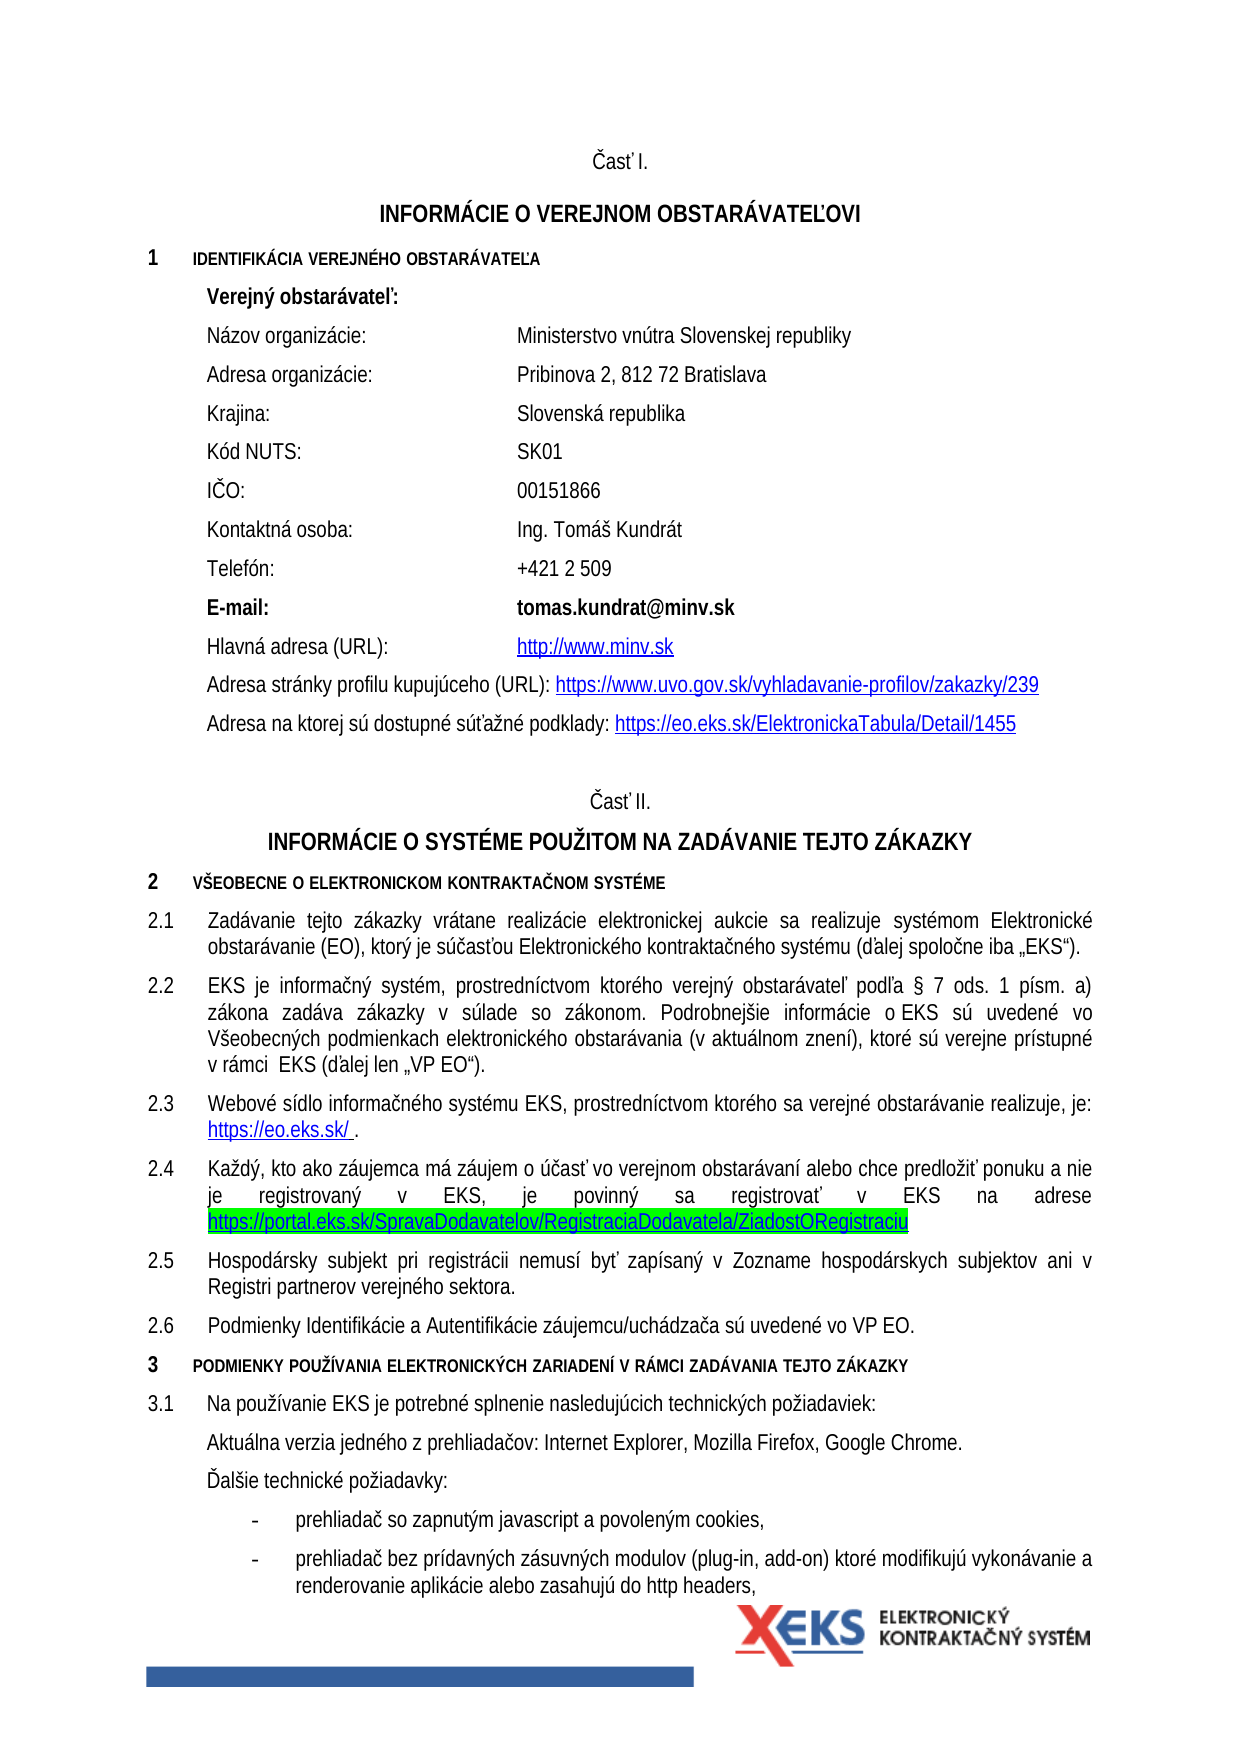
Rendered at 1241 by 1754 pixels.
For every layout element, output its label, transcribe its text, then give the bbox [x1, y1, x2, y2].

text Ďalšie technické požiadavky: [207, 1467, 1093, 1494]
text Adresa stránky profilu kupujúceho (URL): https://www.uvo.gov.sk/vyhladavanie-profilov/zakazky/239 [129, 671, 1093, 698]
text Časť II. [148, 788, 1093, 814]
list identifikácia verejného obstarávateľa [148, 244, 1093, 270]
text Telefón: +421 2 509 [207, 555, 1093, 581]
list Podmienky Identifikácie a Autentifikácie záujemcu/uchádzača sú uvedené vo VP EO. [148, 1312, 1093, 1338]
text Verejný obstarávateľ: [207, 283, 1093, 309]
list EKS je informačný systém, prostredníctvom ktorého verejný obstarávateľ podľa § 7 ods. 1 písm. a) zákona zadáva zákazky v súlade so zákonom. Podrobnejšie informácie o EKS sú uvedené vo Všeobecných podmienkach elektronického obstarávania (v aktuálnom znení), ktoré sú verejne prístupné v rámci EKS (ďalej len „VP EO“). [148, 972, 1093, 1077]
list Webové sídlo informačného systému EKS, prostredníctvom ktorého sa verejné obstarávanie realizuje, je: https://eo.eks.sk/ . [148, 1090, 1093, 1143]
list prehliadač bez prídavných zásuvných modulov (plug-in, add-on) ktoré modifikujú vykonávanie a renderovanie aplikácie alebo zasahujú do http headers, [251, 1545, 1093, 1598]
text Názov organizácie: Ministerstvo vnútra Slovenskej republiky [207, 322, 1093, 348]
text Kontaktná osoba: Ing. Tomáš Kundrát [207, 516, 1093, 542]
list Zadávanie tejto zákazky vrátane realizácie elektronickej aukcie sa realizuje systémom Elektronické obstarávanie (EO), ktorý je súčasťou Elektronického kontraktačného systému (ďalej spoločne iba „EKS“). [148, 907, 1093, 959]
list Hospodársky subjekt pri registrácii nemusí byť zapísaný v Zozname hospodárskych subjektov ani v Registri partnerov verejného sektora. [148, 1247, 1093, 1299]
text INFORMÁCIE O VEREJNOM OBSTARÁVATEĽOVI [148, 199, 1093, 227]
list prehliadač so zapnutým javascript a povoleným cookies, [251, 1506, 1093, 1533]
text E-mail: tomas.kundrat@minv.sk [207, 594, 1093, 620]
text INFORMÁCIE O SYSTÉME POUŽITOM NA ZADÁVANIE TEJTO ZÁKAZKY [148, 827, 1093, 856]
text Krajina: Slovenská republika [207, 399, 1093, 426]
text Adresa na ktorej sú dostupné súťažné podklady: https://eo.eks.sk/ElektronickaTabula/Detail/1455 [129, 710, 1093, 737]
text Adresa organizácie: Pribinova 2, 812 72 Bratislava [207, 361, 1093, 387]
text Hlavná adresa (URL): http://www.minv.sk [129, 633, 1093, 659]
text 3.1 Na používanie EKS je potrebné splnenie nasledujúcich technických požiadaviek: [148, 1390, 1093, 1416]
text Kód NUTS: SK01 [207, 438, 1093, 465]
text IČO: 00151866 [207, 477, 1093, 503]
list podmienky používania elektronických zariadení v rámci zadávania tejto zákazky [148, 1351, 1093, 1377]
text Časť I. [148, 148, 1093, 174]
list Každý, kto ako záujemca má záujem o účasť vo verejnom obstarávaní alebo chce predložiť ponuku a nie je registrovaný v EKS, je povinný sa registrovať v EKS na adrese https://portal.eks.sk/SpravaDodavatelov/RegistraciaDodavatela/ZiadostORegistraciu [148, 1155, 1093, 1234]
text Aktuálna verzia jedného z prehliadačov: Internet Explorer, Mozilla Firefox, Google Chrome. [207, 1428, 1093, 1455]
picture [146, 1605, 1090, 1687]
list všeobecne o elektronickom kontraktačnom systéme [148, 868, 1093, 894]
